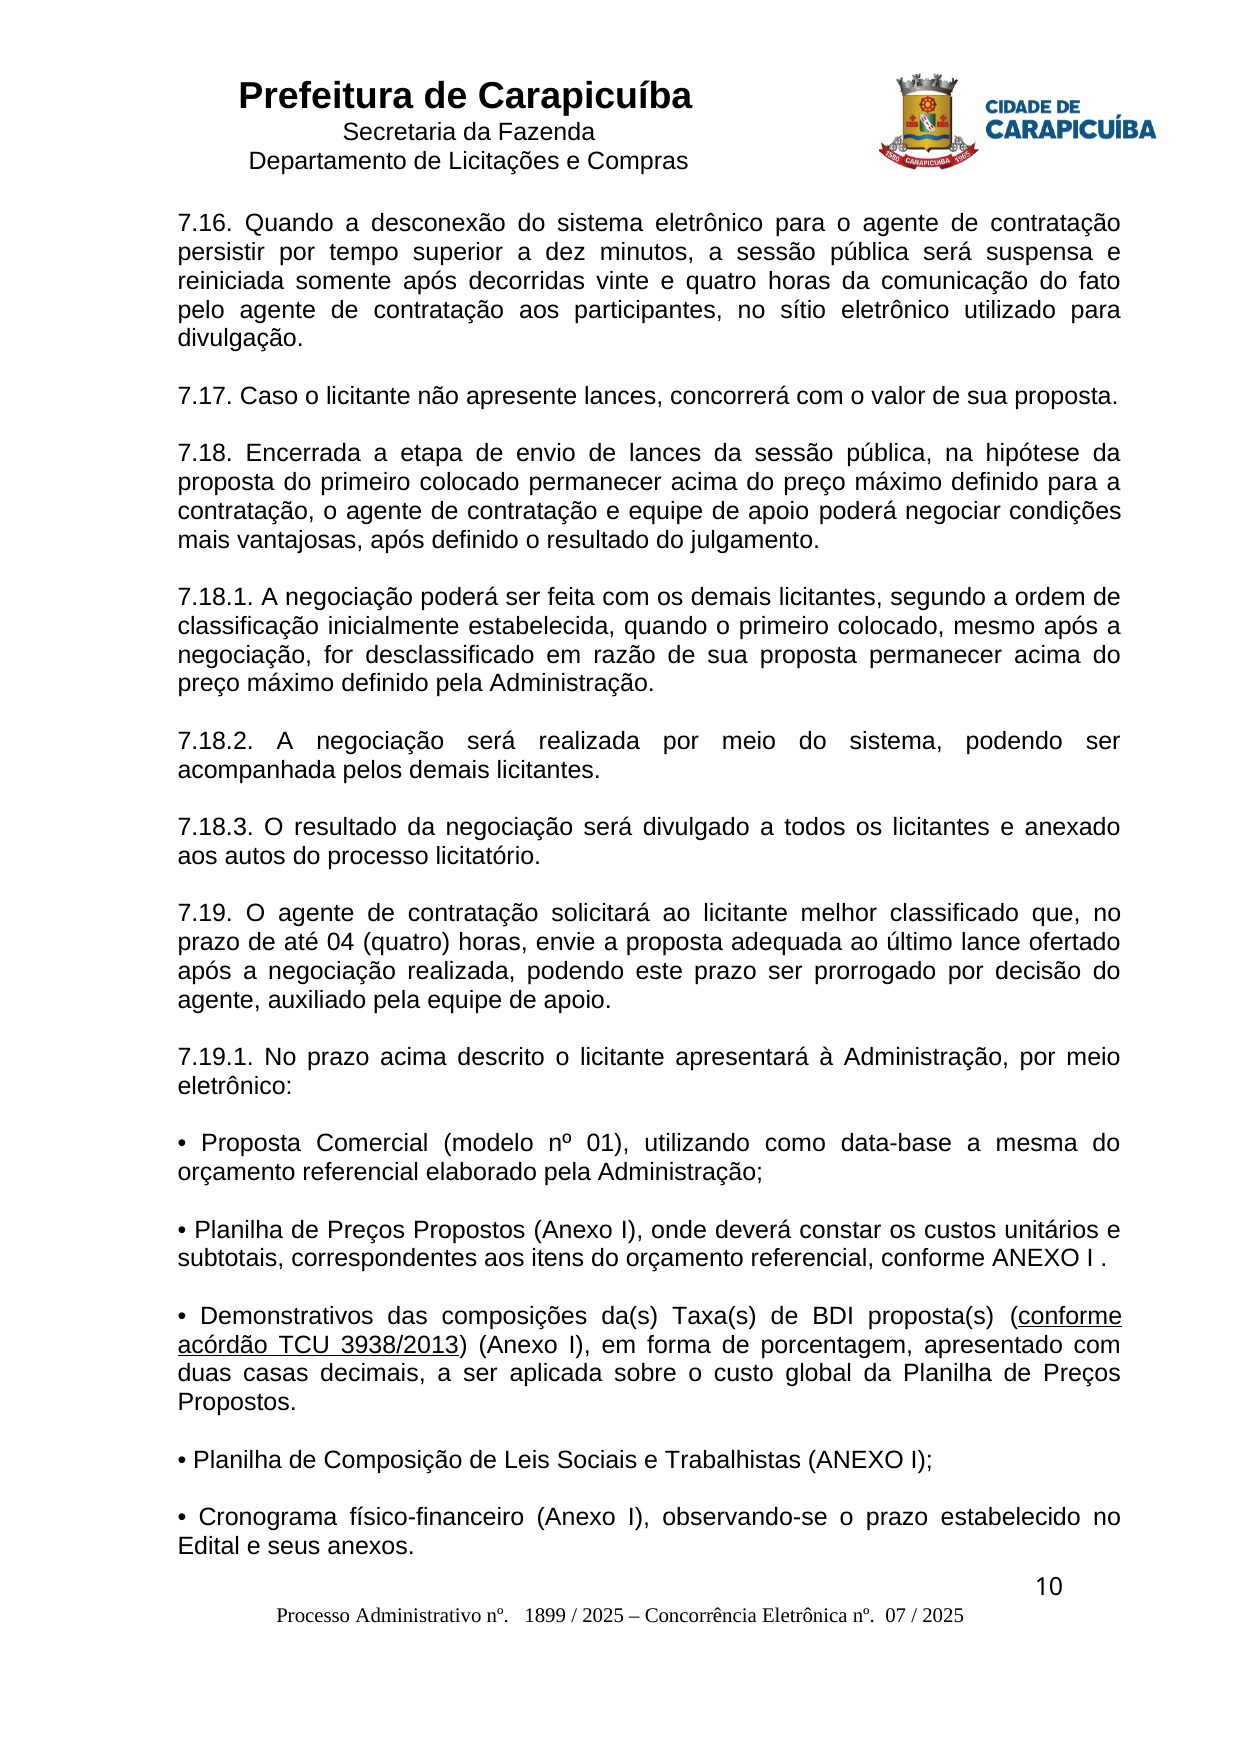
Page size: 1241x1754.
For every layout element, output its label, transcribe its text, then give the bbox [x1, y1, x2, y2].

text • Planilha de Composição de Leis Sociais e Trabalhistas (ANEXO I); [177, 1445, 1122, 1473]
text 7.18.2. A negociação será realizada por meio do sistema, podendo ser acompanhada pelos demais licitantes. [177, 726, 1122, 783]
text 7.17. Caso o licitante não apresente lances, concorrerá com o valor de sua proposta. [177, 381, 1122, 410]
text • Proposta Comercial (modelo nº 01), utilizando como data-base a mesma do orçamento referencial elaborado pela Administração; [177, 1128, 1122, 1186]
picture [877, 65, 1159, 172]
text 7.18.3. O resultado da negociação será divulgado a todos os licitantes e anexado aos autos do processo licitatório. [177, 812, 1122, 870]
text 7.16. Quando a desconexão do sistema eletrônico para o agente de contratação persistir por tempo superior a dez minutos, a sessão pública será suspensa e reiniciada somente após decorridas vinte e quatro horas da comunicação do fato pelo agente de contratação aos participantes, no sítio eletrônico utilizado para divulgação. [177, 208, 1122, 352]
text • Cronograma físico-financeiro (Anexo I), observando-se o prazo estabelecido no Edital e seus anexos. [177, 1502, 1122, 1560]
text 7.18. Encerrada a etapa de envio de lances da sessão pública, na hipótese da proposta do primeiro colocado permanecer acima do preço máximo definido para a contratação, o agente de contratação e equipe de apoio poderá negociar condições mais vantajosas, após definido o resultado do julgamento. [177, 438, 1122, 553]
text 7.18.1. A negociação poderá ser feita com os demais licitantes, segundo a ordem de classificação inicialmente estabelecida, quando o primeiro colocado, mesmo após a negociação, for desclassificado em razão de sua proposta permanecer acima do preço máximo definido pela Administração. [177, 582, 1122, 697]
text • Demonstrativos das composições da(s) Taxa(s) de BDI proposta(s) (conforme acórdão TCU 3938/2013) (Anexo I), em forma de porcentagem, apresentado com duas casas decimais, a ser aplicada sobre o custo global da Planilha de Preços Propostos. [177, 1301, 1122, 1416]
text 7.19. O agente de contratação solicitará ao licitante melhor classificado que, no prazo de até 04 (quatro) horas, envie a proposta adequada ao último lance ofertado após a negociação realizada, podendo este prazo ser prorrogado por decisão do agente, auxiliado pela equipe de apoio. [177, 898, 1122, 1013]
text • Planilha de Preços Propostos (Anexo I), onde deverá constar os custos unitários e subtotais, correspondentes aos itens do orçamento referencial, conforme ANEXO I . [177, 1215, 1122, 1272]
text 7.19.1. No prazo acima descrito o licitante apresentará à Administração, por meio eletrônico: [177, 1042, 1122, 1100]
